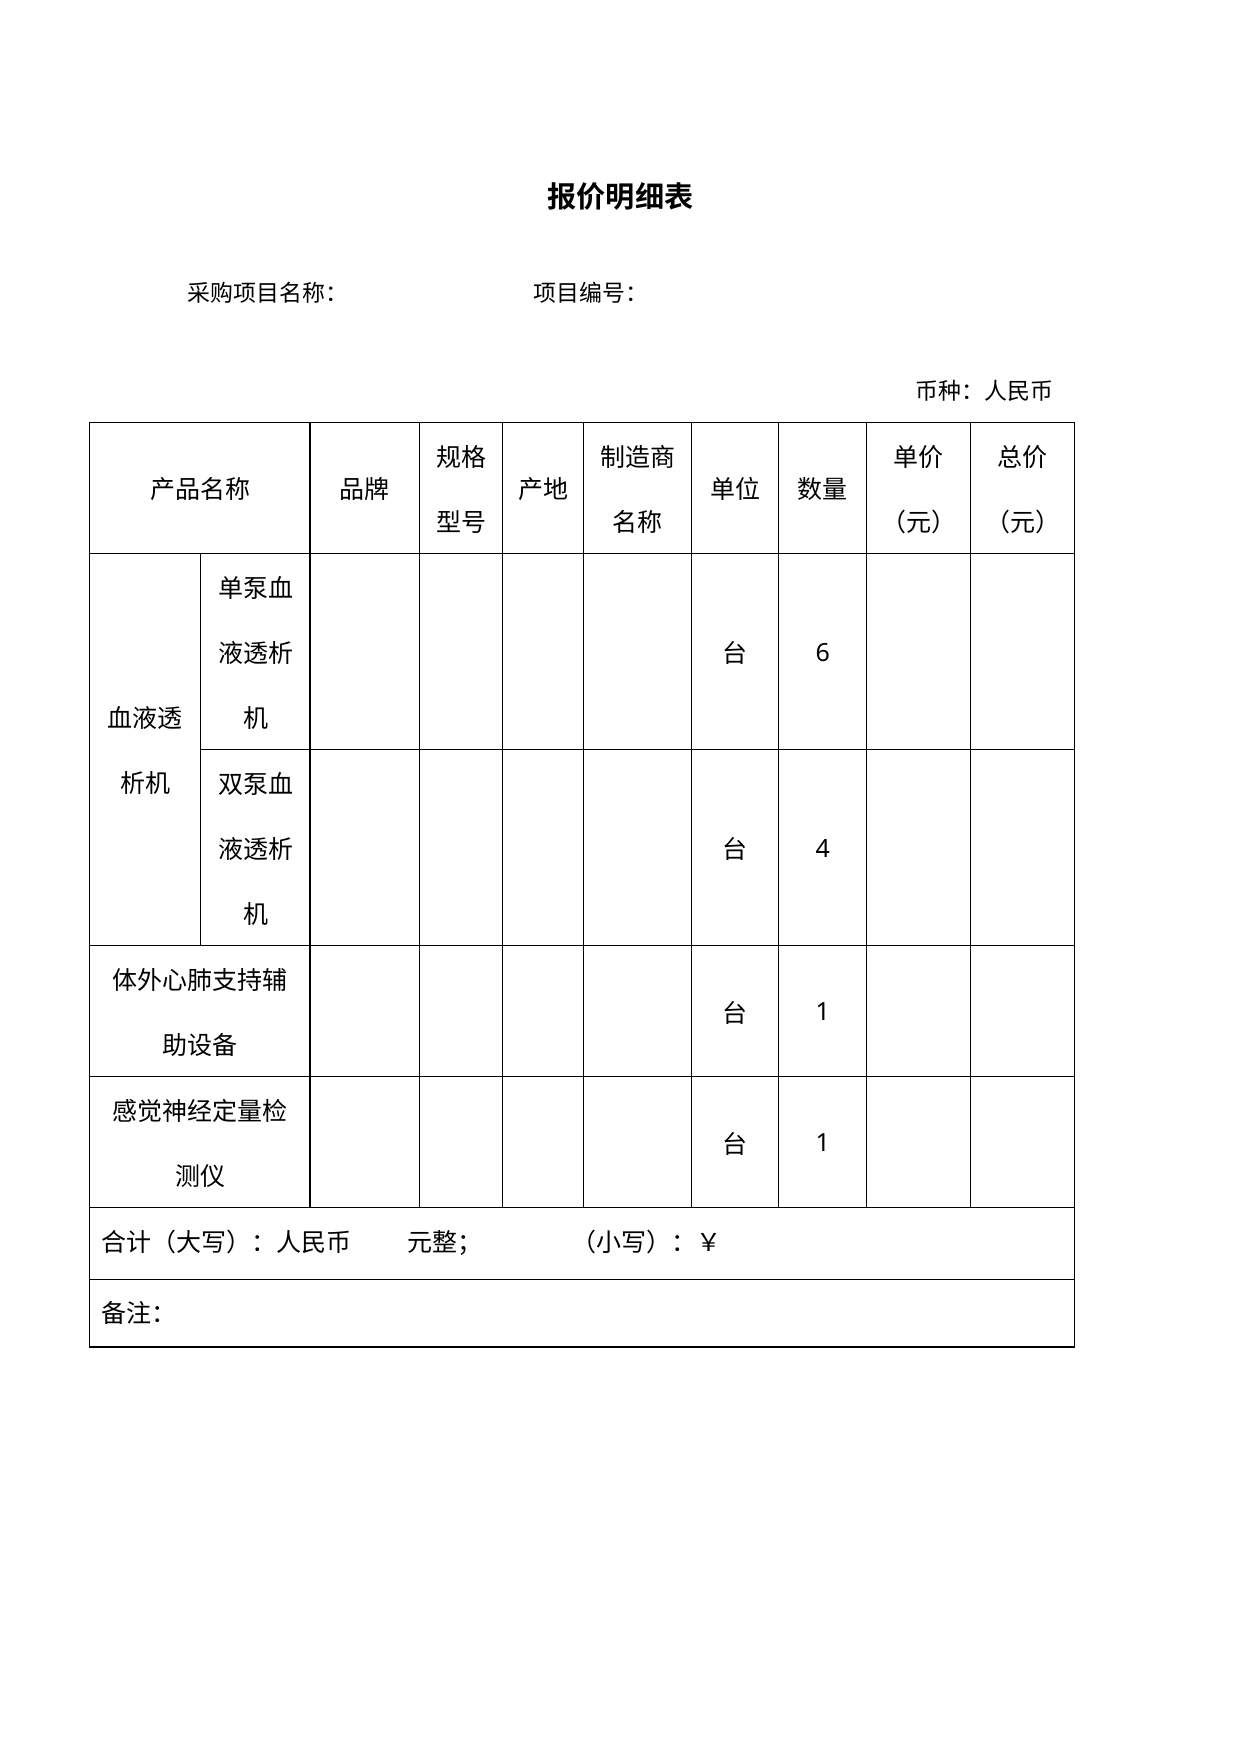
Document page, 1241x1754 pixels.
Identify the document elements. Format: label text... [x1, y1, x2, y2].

table_cell 6 [779, 554, 866, 749]
table_cell 体外心肺支持辅助设备 [90, 946, 309, 1076]
table_cell [311, 554, 419, 749]
table_cell 台 [692, 946, 778, 1076]
table_cell 单泵血液透析机 [201, 554, 309, 749]
table_cell [311, 1077, 419, 1207]
table_cell 双泵血液透析机 [201, 750, 309, 945]
table_cell 血液透析机 [90, 554, 200, 945]
table_header 制造商名称 [584, 423, 691, 553]
table_header 品牌 [311, 423, 419, 553]
table_header 总价（元） [971, 423, 1074, 553]
table_cell [584, 1077, 691, 1207]
table_cell [503, 946, 583, 1076]
table_cell [584, 946, 691, 1076]
table_cell 4 [779, 750, 866, 945]
table_cell [867, 750, 970, 945]
table_cell [420, 750, 502, 945]
text 报价明细表 [187, 162, 1053, 227]
table_header 产地 [503, 423, 583, 553]
table_cell 1 [779, 946, 866, 1076]
table_cell 台 [692, 554, 778, 749]
table_cell [867, 946, 970, 1076]
text 采购项目名称： 项目编号： [187, 259, 1053, 324]
table_cell [971, 554, 1074, 749]
table_header 数量 [779, 423, 866, 553]
table_cell [420, 554, 502, 749]
table_cell 台 [692, 1077, 778, 1207]
table_cell 台 [692, 750, 778, 945]
table_cell 感觉神经定量检测仪 [90, 1077, 309, 1207]
table_cell [867, 1077, 970, 1207]
table_header 产品名称 [90, 423, 309, 553]
table_cell [971, 946, 1074, 1076]
table_cell [584, 554, 691, 749]
table_cell [503, 1077, 583, 1207]
text 币种：人民币 [187, 357, 1053, 422]
table_cell 1 [779, 1077, 866, 1207]
table_cell 合计（大写）：人民币 元整； （小写）：￥ [90, 1208, 1074, 1278]
table_cell [584, 750, 691, 945]
table_cell [503, 750, 583, 945]
table_cell [971, 1077, 1074, 1207]
table_cell [420, 946, 502, 1076]
table_cell [971, 750, 1074, 945]
table_cell [311, 750, 419, 945]
table_cell [867, 554, 970, 749]
table_cell 备注： [90, 1280, 1074, 1346]
table_cell [311, 946, 419, 1076]
table_header 规格型号 [420, 423, 502, 553]
table_cell [503, 554, 583, 749]
table_header 单价（元） [867, 423, 970, 553]
table_header 单位 [692, 423, 778, 553]
table_cell [420, 1077, 502, 1207]
